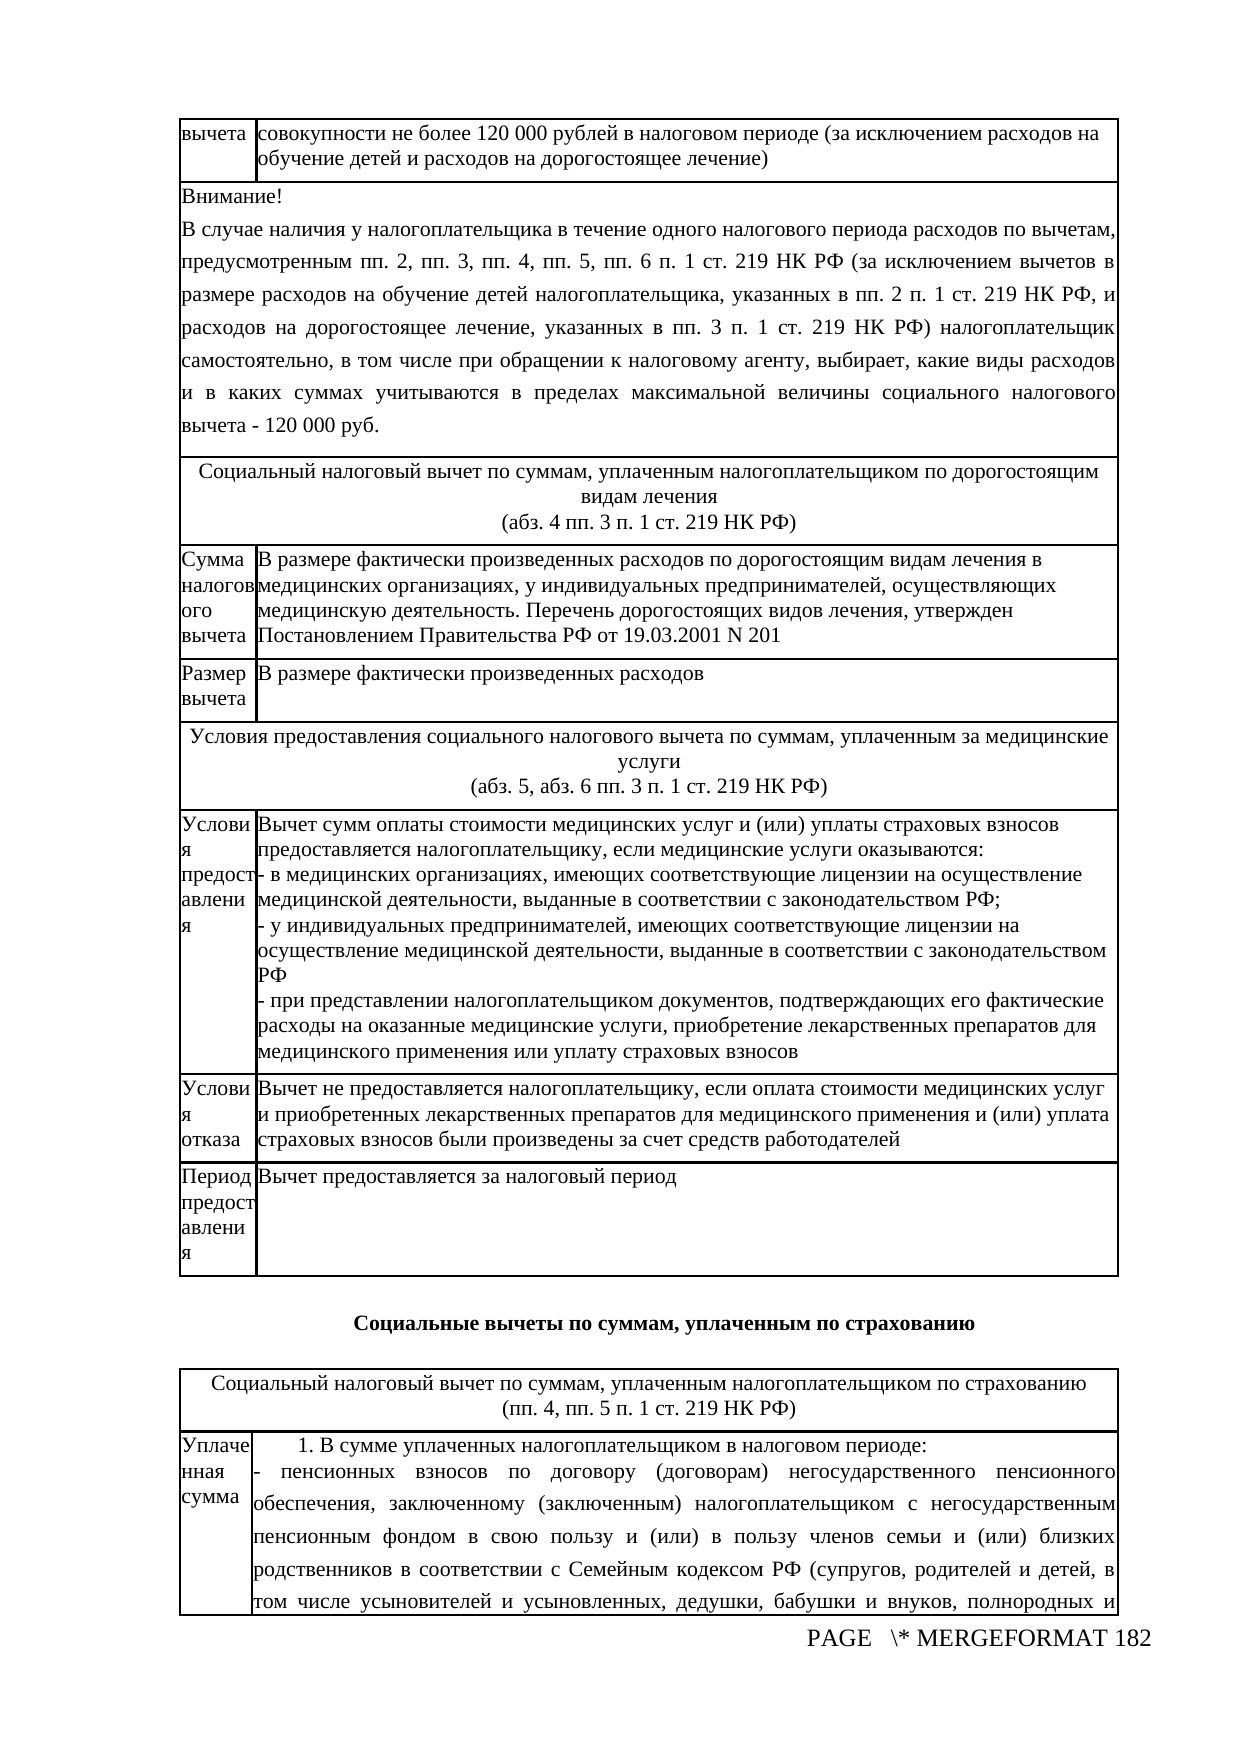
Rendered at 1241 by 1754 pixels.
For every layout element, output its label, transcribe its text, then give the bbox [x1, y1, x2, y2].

table_cell Размер вычета [181, 120, 255, 181]
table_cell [253, 1433, 1117, 1614]
table_cell Вычет сумм оплаты стоимости медицинских услуг и (или) уплаты страховых взносов предоставляется налогоплательщику, если медицинские услуги оказываются: - в медицинских организациях, имеющих соответствующие лицензии на осуществление медицинской деятельности, выданные в соответствии с законодательством РФ; - у индивидуальных предпринимателей, имеющих соответствующие лицензии на осуществление медицинской деятельности, выданные в соответствии с законодательством РФ - при представлении налогоплательщиком документов, подтверждающих его фактические расходы на оказанные медицинские услуги, приобретение лекарственных препаратов для медицинского применения или уплату страховых взносов [258, 811, 1117, 1073]
table_header Социальный налоговый вычет по суммам, уплаченным налогоплательщиком по страхованию (пп. 4, пп. 5 п. 1 ст. 219 НК РФ) [181, 1370, 1117, 1430]
table_cell Вычет предоставляется за налоговый период [258, 1164, 1117, 1275]
table_cell Условия предоставления [181, 811, 255, 1073]
table_cell Вычет не предоставляется налогоплательщику, если оплата стоимости медицинских услуг и приобретенных лекарственных препаратов для медицинского применения и (или) уплата страховых взносов были произведены за счет средств работодателей [258, 1075, 1117, 1161]
table_cell Условия предоставления социального налогового вычета по суммам, уплаченным за медицинские услуги (абз. 5, абз. 6 пп. 3 п. 1 ст. 219 НК РФ) [181, 723, 1117, 809]
table_cell Период предоставления [181, 1164, 255, 1275]
table_cell Внимание! В случае наличия у налогоплательщика в течение одного налогового периода расходов по вычетам, предусмотренным пп. 2, пп. 3, пп. 4, пп. 5, пп. 6 п. 1 ст. 219 НК РФ (за исключением вычетов в размере расходов на обучение детей налогоплательщика, указанных в пп. 2 п. 1 ст. 219 НК РФ, и расходов на дорогостоящее лечение, указанных в пп. 3 п. 1 ст. 219 НК РФ) налогоплательщик самостоятельно, в том числе при обращении к налоговому агенту, выбирает, какие виды расходов и в каких суммах учитываются в пределах максимальной величины социального налогового вычета - 120 000 руб. [181, 183, 1117, 456]
table_cell Условия отказа [181, 1075, 255, 1161]
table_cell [258, 120, 1117, 181]
table_cell Социальный налоговый вычет по суммам, уплаченным налогоплательщиком по дорогостоящим видам лечения (абз. 4 пп. 3 п. 1 ст. 219 НК РФ) [181, 458, 1117, 544]
table_cell В размере фактически произведенных расходов по дорогостоящим видам лечения в медицинских организациях, у индивидуальных предпринимателей, осуществляющих медицинскую деятельность. Перечень дорогостоящих видов лечения, утвержден Постановлением Правительства РФ от 19.03.2001 N 201 [258, 546, 1117, 658]
table_cell Размер вычета [181, 660, 255, 721]
table_cell Сумма налогового вычета [181, 546, 255, 658]
table_cell В размере фактически произведенных расходов [258, 660, 1117, 721]
table_cell Уплаченная сумма [181, 1433, 251, 1614]
text Социальные вычеты по суммам, уплаченным по страхованию [177, 1309, 1152, 1335]
